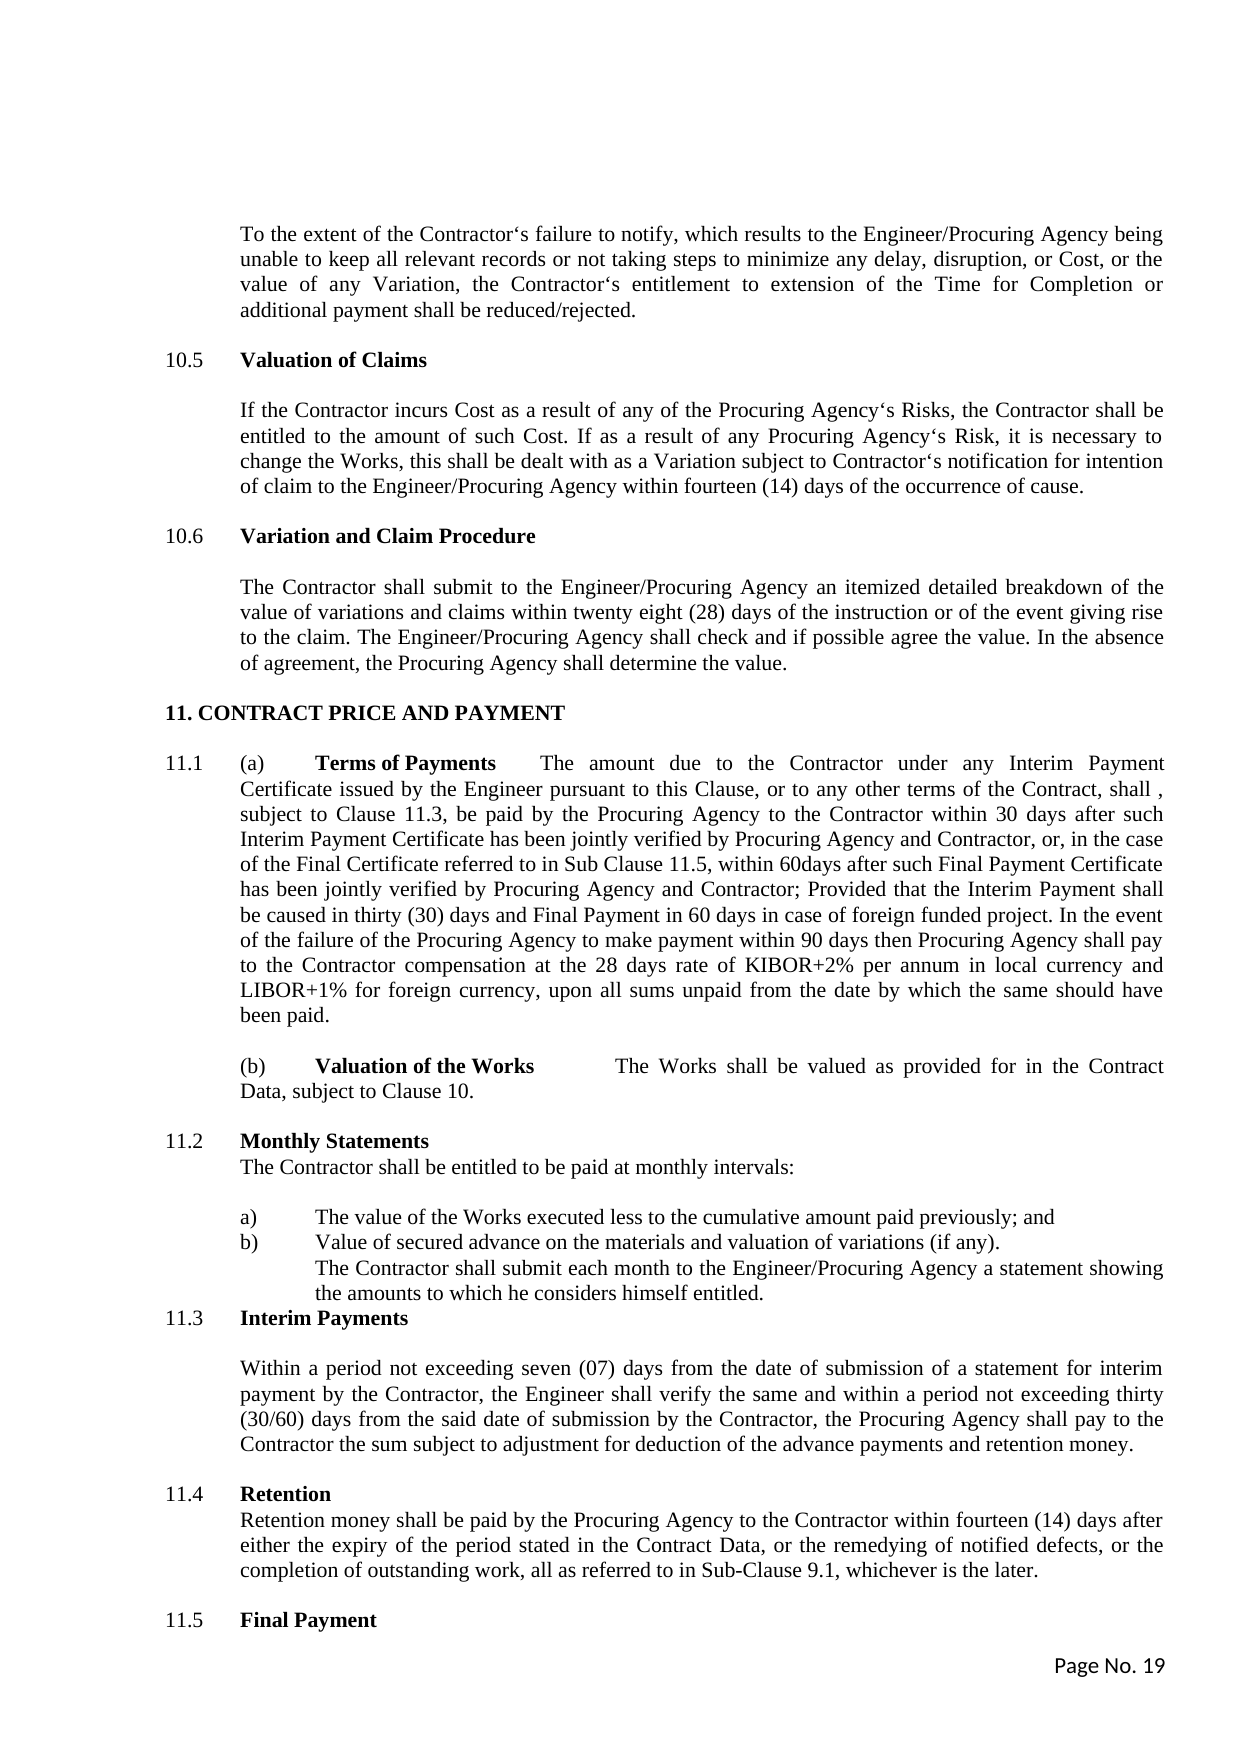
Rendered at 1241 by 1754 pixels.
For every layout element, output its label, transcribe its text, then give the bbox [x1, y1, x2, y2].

text 11.3 Interim Payments [165, 1305, 1165, 1330]
text The Contractor shall be entitled to be paid at monthly intervals: [165, 1154, 1165, 1179]
text (b) Valuation of the Works The Works shall be valued as provided for in the Contract Data, subject to Clause 10. [240, 1053, 1165, 1103]
text If the Contractor incurs Cost as a result of any of the Procuring Agency‘s Risks, the Contractor shall be entitled to the amount of such Cost. If as a result of any Procuring Agency‘s Risk, it is necessary to change the Works, this shall be dealt with as a Variation subject to Contractor‘s notification for intention of claim to the Engineer/Procuring Agency within fourteen (14) days of the occurrence of cause. [240, 397, 1165, 498]
text The Contractor shall submit to the Engineer/Procuring Agency an itemized detailed breakdown of the value of variations and claims within twenty eight (28) days of the instruction or of the event giving rise to the claim. The Engineer/Procuring Agency shall check and if possible agree the value. In the absence of agreement, the Procuring Agency shall determine the value. [240, 574, 1165, 675]
text To the extent of the Contractor‘s failure to notify, which results to the Engineer/Procuring Agency being unable to keep all relevant records or not taking steps to minimize any delay, disruption, or Cost, or the value of any Variation, the Contractor‘s entitlement to extension of the Time for Completion or additional payment shall be reduced/rejected. [240, 221, 1165, 322]
text a) The value of the Works executed less to the cumulative amount paid previously; and [165, 1204, 1165, 1229]
text 11. CONTRACT PRICE AND PAYMENT [165, 700, 1165, 725]
text 11.4 Retention [165, 1481, 1165, 1507]
text b) Value of secured advance on the materials and valuation of variations (if any). [165, 1229, 1165, 1254]
text 11.2 Monthly Statements [165, 1128, 1165, 1154]
text Retention money shall be paid by the Procuring Agency to the Contractor within fourteen (14) days after either the expiry of the period stated in the Contract Data, or the remedying of notified defects, or the completion of outstanding work, all as referred to in Sub-Clause 9.1, whichever is the later. [240, 1507, 1165, 1582]
text Within a period not exceeding seven (07) days from the date of submission of a statement for interim payment by the Contractor, the Engineer shall verify the same and within a period not exceeding thirty (30/60) days from the said date of submission by the Contractor, the Procuring Agency shall pay to the Contractor the sum subject to adjustment for deduction of the advance payments and retention money. [240, 1355, 1165, 1456]
text 11.1 (a) Terms of Payments The amount due to the Contractor under any Interim Payment Certificate issued by the Engineer pursuant to this Clause, or to any other terms of the Contract, shall , subject to Clause 11.3, be paid by the Procuring Agency to the Contractor within 30 days after such Interim Payment Certificate has been jointly verified by Procuring Agency and Contractor, or, in the case of the Final Certificate referred to in Sub Clause 11.5, within 60days after such Final Payment Certificate has been jointly verified by Procuring Agency and Contractor; Provided that the Interim Payment shall be caused in thirty (30) days and Final Payment in 60 days in case of foreign funded project. In the event of the failure of the Procuring Agency to make payment within 90 days then Procuring Agency shall pay to the Contractor compensation at the 28 days rate of KIBOR+2% per annum in local currency and LIBOR+1% for foreign currency, upon all sums unpaid from the date by which the same should have been paid. [165, 750, 1165, 1028]
text 11.5 Final Payment [165, 1607, 1165, 1633]
text 10.5 Valuation of Claims [165, 347, 1165, 372]
text 10.6 Variation and Claim Procedure [165, 523, 1165, 549]
text The Contractor shall submit each month to the Engineer/Procuring Agency a statement showing the amounts to which he considers himself entitled. [315, 1254, 1165, 1305]
